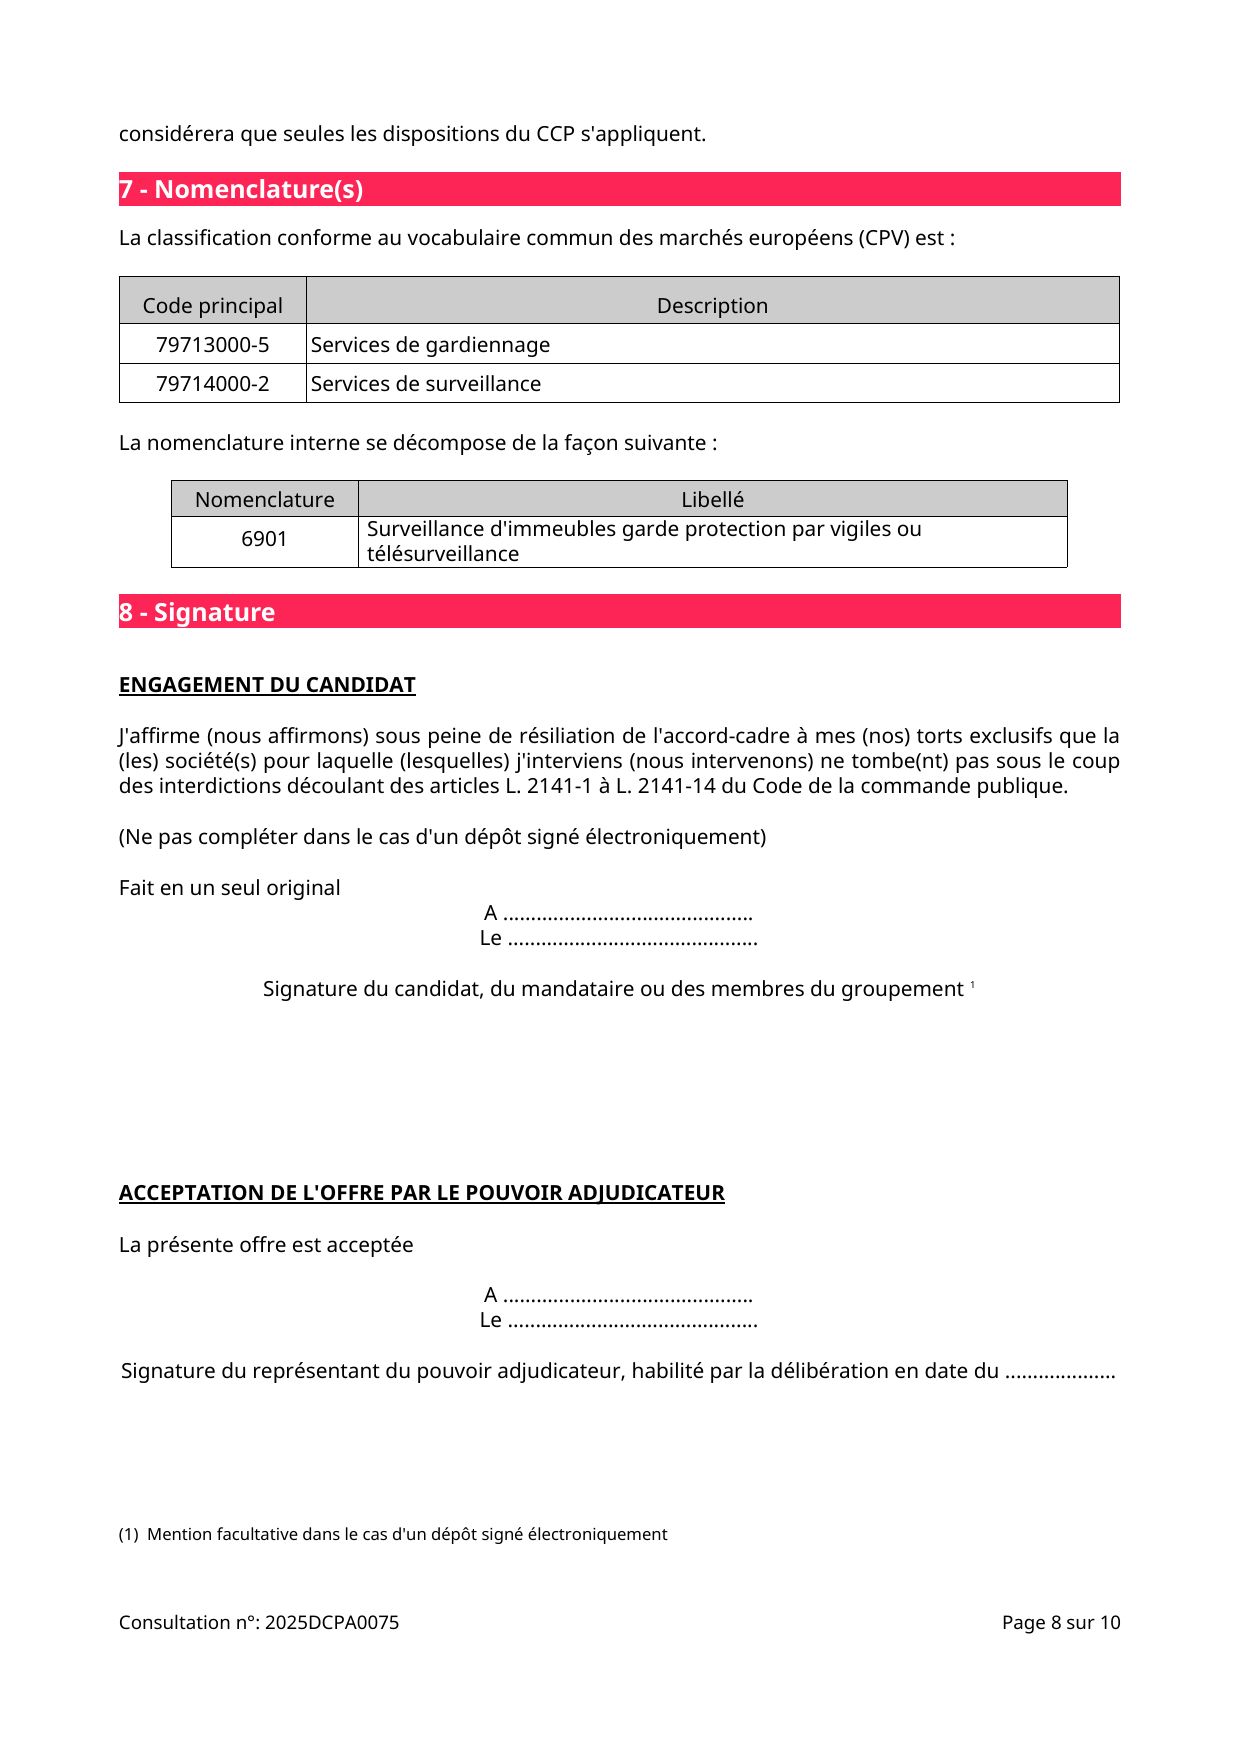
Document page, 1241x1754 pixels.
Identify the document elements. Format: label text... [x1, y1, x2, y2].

text A ............................................. [119, 900, 1119, 926]
text La classification conforme au vocabulaire commun des marchés européens (CPV) est : [119, 225, 1121, 250]
table_cell Services de surveillance [307, 364, 1119, 402]
text ENGAGEMENT DU CANDIDAT [119, 672, 1121, 698]
table_cell Surveillance d'immeubles garde protection par vigiles ou télésurveillance [359, 517, 1067, 567]
text J'affirme (nous affirmons) sous peine de résiliation de l'accord-cadre à mes (nos) torts exclusifs que la (les) société(s) pour laquelle (lesquelles) j'interviens (nous intervenons) ne tombe(nt) pas sous le coup des interdictions découlant des articles L. 2141-1 à L. 2141-14 du Code de la commande publique. [119, 723, 1121, 799]
subtitle 7 - Nomenclature(s) [119, 172, 1121, 206]
table_cell 6901 [172, 517, 358, 567]
subtitle 8 - Signature [119, 594, 1121, 628]
text Fait en un seul original [119, 875, 1121, 900]
table_header Code principal [120, 277, 306, 323]
table_cell Services de gardiennage [307, 324, 1119, 363]
text Le ............................................. [119, 1308, 1119, 1333]
table_header Description [307, 277, 1119, 323]
text La présente offre est acceptée [119, 1232, 1121, 1257]
table_cell 79714000-2 [120, 364, 306, 402]
text (Ne pas compléter dans le cas d'un dépôt signé électroniquement) [119, 824, 1121, 849]
text La nomenclature interne se décompose de la façon suivante : [119, 430, 1121, 455]
table_cell 79713000-5 [120, 324, 306, 363]
text Signature du candidat, du mandataire ou des membres du groupement 1 [119, 976, 1119, 1001]
text Signature du représentant du pouvoir adjudicateur, habilité par la délibération en date du .................... [119, 1358, 1119, 1383]
text considérera que seules les dispositions du CCP s'appliquent. [119, 119, 1121, 147]
table_header Libellé [359, 481, 1067, 516]
text A ............................................. [119, 1282, 1119, 1308]
table_header Nomenclature [172, 481, 358, 516]
text Le ............................................. [119, 926, 1119, 951]
text ACCEPTATION DE L'OFFRE PAR LE POUVOIR ADJUDICATEUR [119, 1178, 1121, 1207]
